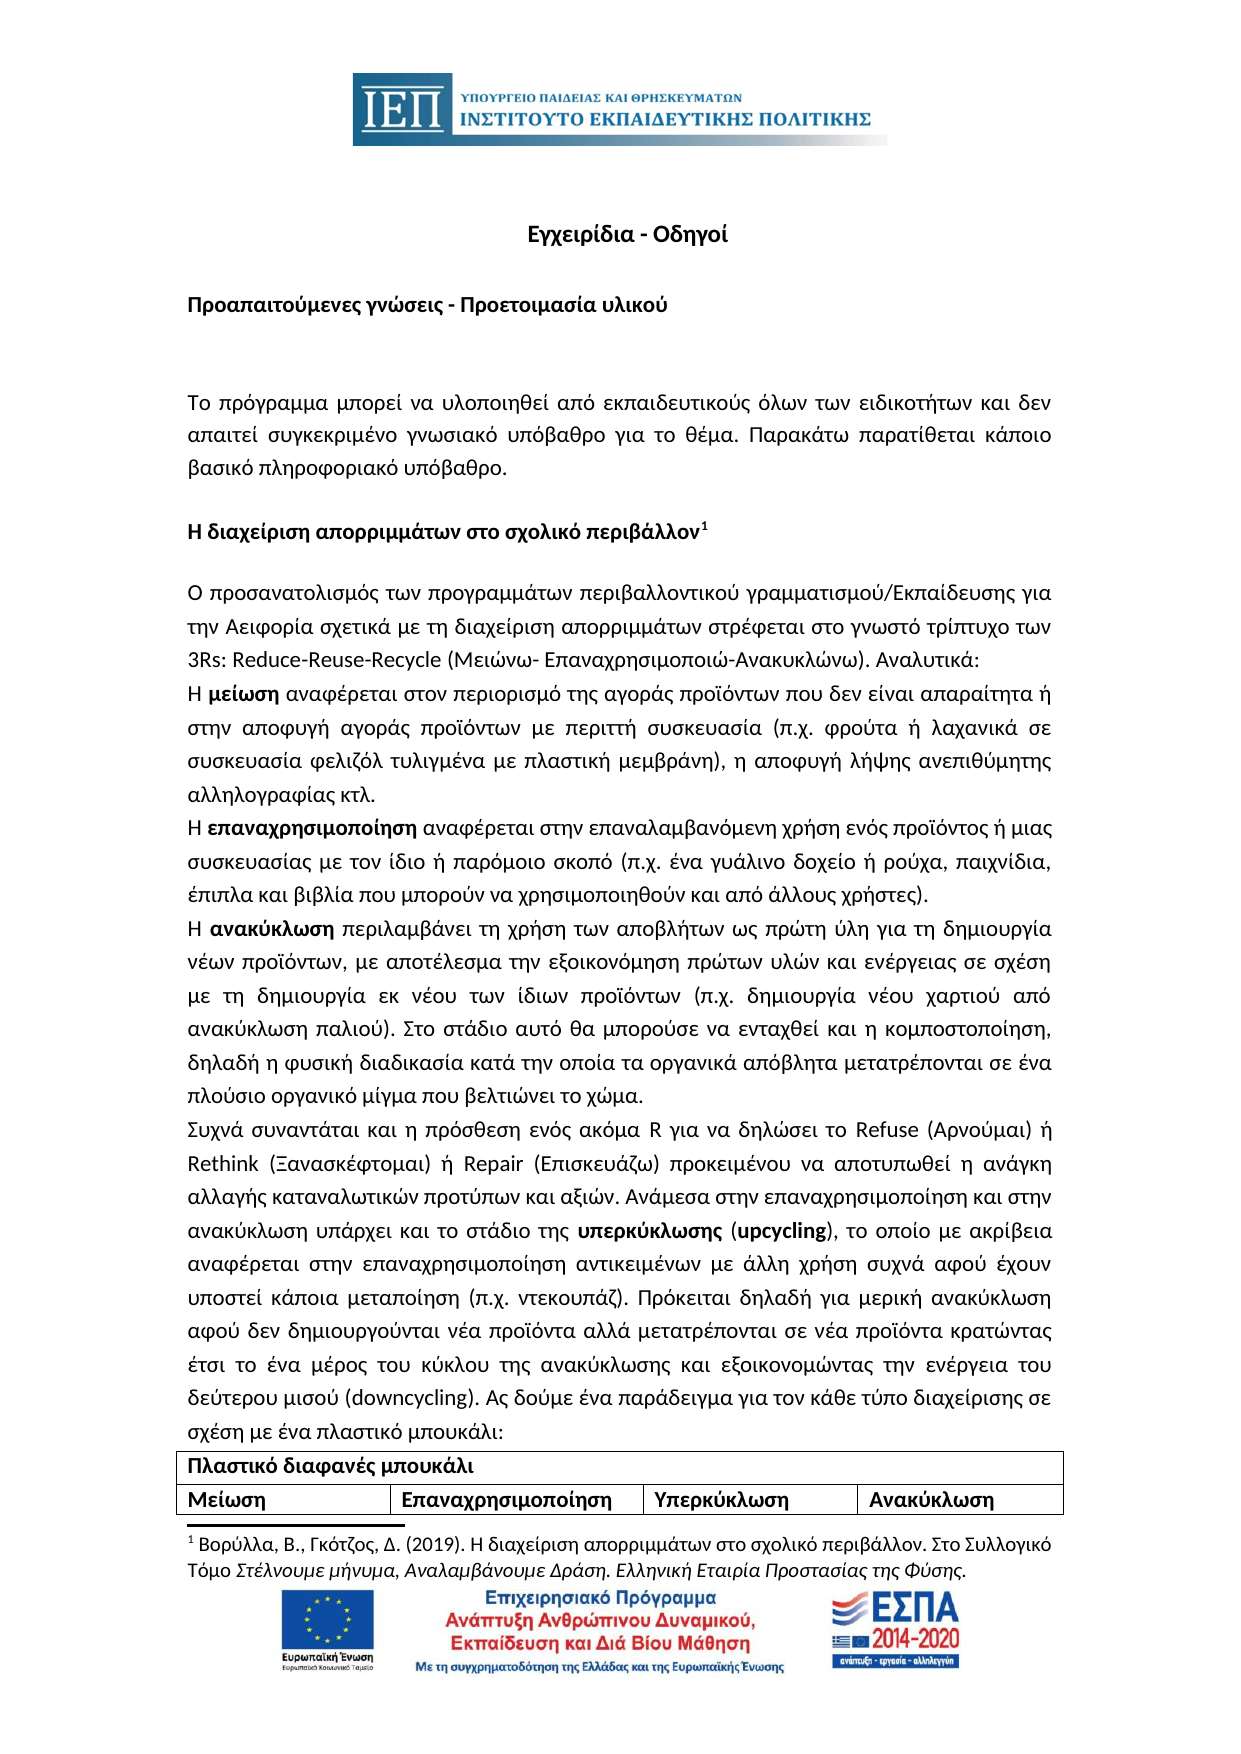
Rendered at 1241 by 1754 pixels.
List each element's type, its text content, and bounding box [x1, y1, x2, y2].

picture [352, 73, 888, 146]
text Εγχειρίδια - Οδηγοί [202, 219, 1053, 249]
text Συχνά συναντάται και η πρόσθεση ενός ακόμα R για να δηλώσει το Refuse (Αρνούμαι) ή Rethink (Ξανασκέφτομαι) ή Repair (Επισκευάζω) προκειμένου να αποτυπωθεί η ανάγκη αλλαγής καταναλωτικών προτύπων και αξιών. Ανάμεσα στην επαναχρησιμοποίηση και στην ανακύκλωση υπάρχει και το στάδιο της υπερκύκλωσης (upcycling), το οποίο με ακρίβεια αναφέρεται στην επαναχρησιμοποίηση αντικειμένων με άλλη χρήση συχνά αφού έχουν υποστεί κάποια μεταποίηση (π.χ. ντεκουπάζ). Πρόκειται δηλαδή για μερική ανακύκλωση αφού δεν δημιουργούνται νέα προϊόντα αλλά μετατρέπονται σε νέα προϊόντα κρατώντας έτσι το ένα μέρος του κύκλου της ανακύκλωσης και εξοικονομώντας την ενέργεια του δεύτερου μισού (downcycling). Ας δούμε ένα παράδειγμα για τον κάθε τύπο διαχείρισης σε σχέση με ένα πλαστικό μπουκάλι: [187, 1115, 1053, 1445]
table_header Πλαστικό διαφανές μπουκάλι [177, 1452, 1063, 1484]
text Ο προσανατολισμός των προγραμμάτων περιβαλλοντικού γραμματισμού/Εκπαίδευσης για την Αειφορία σχετικά με τη διαχείριση απορριμμάτων στρέφεται στο γνωστό τρίπτυχο των 3Rs: Reduce-Reuse-Recycle (Μειώνω- Επαναχρησιμοποιώ-Ανακυκλώνω). Αναλυτικά: [187, 578, 1053, 673]
subtitle Το πρόγραμμα μπορεί να υλοποιηθεί από εκπαιδευτικούς όλων των ειδικοτήτων και δεν απαιτεί συγκεκριμένο γνωσιακό υπόβαθρο για το θέμα. Παρακάτω παρατίθεται κάποιο βασικό πληροφοριακό υπόβαθρο. [187, 388, 1053, 481]
text Η επαναχρησιμοποίηση αναφέρεται στην επαναλαμβανόμενη χρήση ενός προϊόντος ή μιας συσκευασίας με τον ίδιο ή παρόμοιο σκοπό (π.χ. ένα γυάλινο δοχείο ή ρούχα, παιχνίδια, έπιπλα και βιβλία που μπορούν να χρησιμοποιηθούν και από άλλους χρήστες). [187, 813, 1053, 908]
picture [260, 1582, 980, 1681]
table_cell Μείωση [177, 1485, 390, 1513]
table_cell Ανακύκλωση [858, 1485, 1063, 1513]
text Η μείωση αναφέρεται στον περιορισμό της αγοράς προϊόντων που δεν είναι απαραίτητα ή στην αποφυγή αγοράς προϊόντων με περιττή συσκευασία (π.χ. φρούτα ή λαχανικά σε συσκευασία φελιζόλ τυλιγμένα με πλαστική μεμβράνη), η αποφυγή λήψης ανεπιθύμητης αλληλογραφίας κτλ. [187, 679, 1053, 808]
text Η ανακύκλωση περιλαμβάνει τη χρήση των αποβλήτων ως πρώτη ύλη για τη δημιουργία νέων προϊόντων, με αποτέλεσμα την εξοικονόμηση πρώτων υλών και ενέργειας σε σχέση με τη δημιουργία εκ νέου των ίδιων προϊόντων (π.χ. δημιουργία νέου χαρτιού από ανακύκλωση παλιού). Στο στάδιο αυτό θα μπορούσε να ενταχθεί και η κομποστοποίηση, δηλαδή η φυσική διαδικασία κατά την οποία τα οργανικά απόβλητα μετατρέπονται σε ένα πλούσιο οργανικό μίγμα που βελτιώνει το χώμα. [187, 914, 1053, 1109]
table_cell Επαναχρησιμοποίηση [391, 1485, 643, 1513]
text Προαπαιτούμενες γνώσεις - Προετοιμασία υλικού [187, 290, 1059, 318]
subtitle Η διαχείριση απορριμμάτων στο σχολικό περιβάλλον [187, 517, 1053, 545]
table_cell Υπερκύκλωση [644, 1485, 857, 1513]
